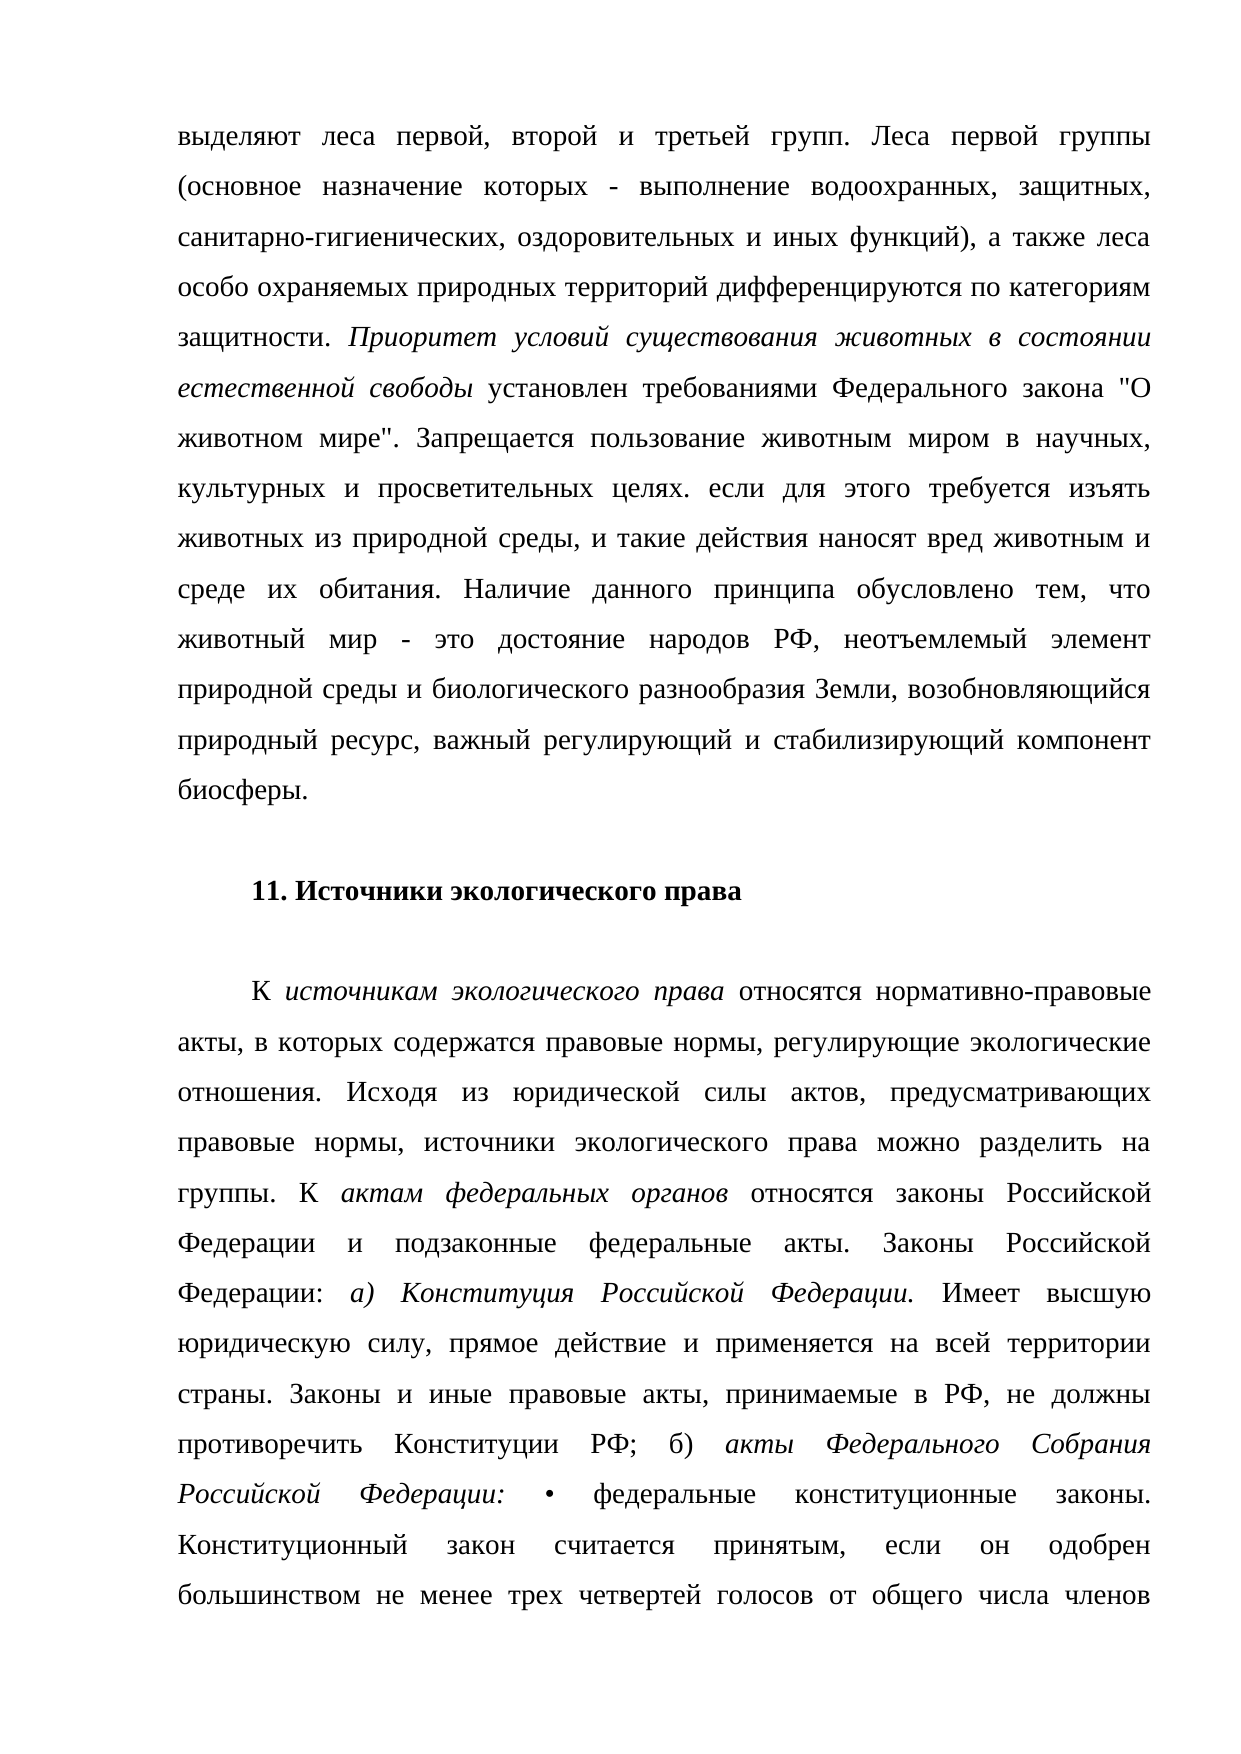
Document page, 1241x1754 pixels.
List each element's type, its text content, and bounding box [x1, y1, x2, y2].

text 11. Источники экологического права [177, 873, 1152, 906]
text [177, 118, 1152, 806]
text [177, 973, 1152, 1611]
